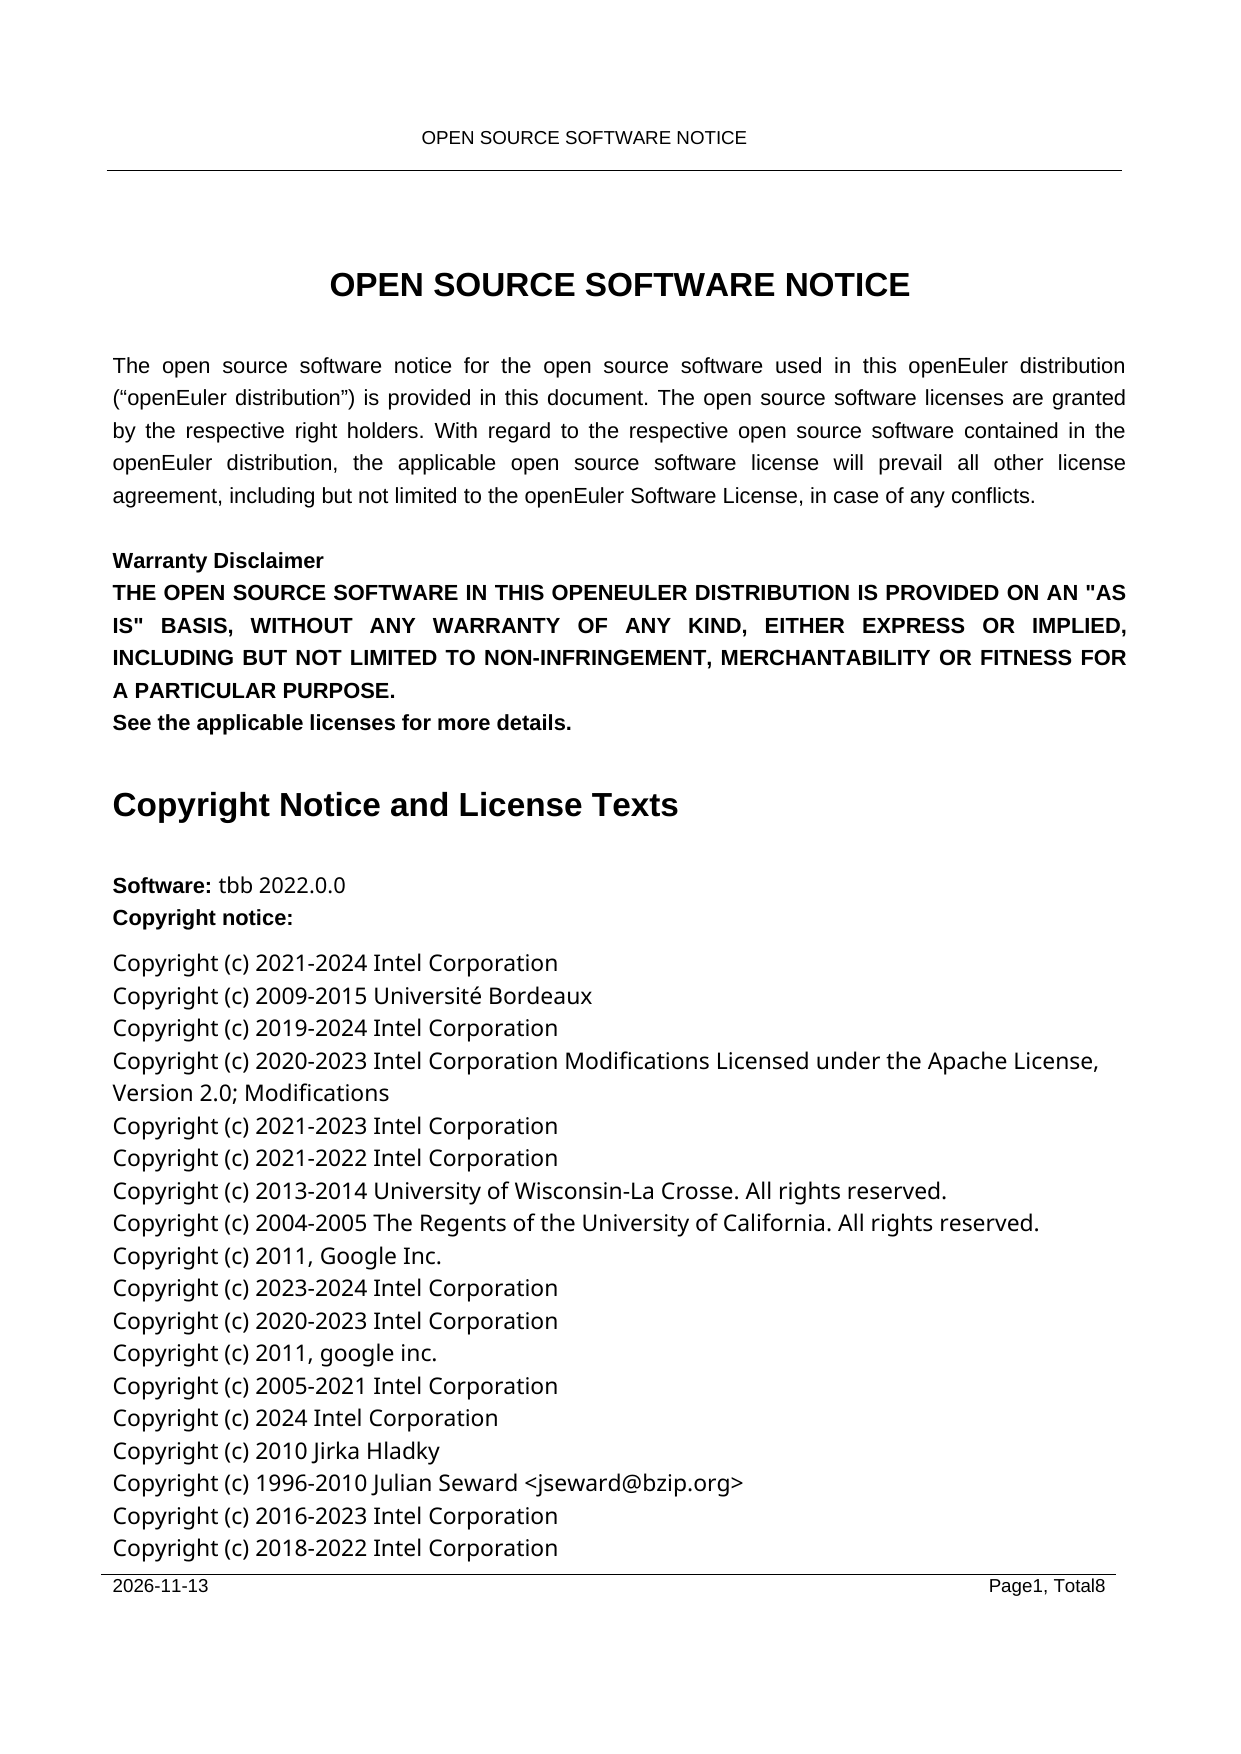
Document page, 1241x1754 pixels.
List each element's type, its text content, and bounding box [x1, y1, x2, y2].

text Copyright Notice and License Texts [112, 771, 1128, 836]
text Copyright notice: [112, 901, 1128, 934]
title Software: tbb 2022.0.0 [112, 869, 1128, 901]
text OPEN SOURCE SOFTWARE NOTICE [112, 251, 1128, 316]
text The open source software notice for the open source software used in this openEuler distribution (“openEuler distribution”) is provided in this document. The open source software licenses are granted by the respective right holders. With regard to the respective open source software contained in the openEuler distribution, the applicable open source software license will prevail all other license agreement, including but not limited to the openEuler Software License, in case of any conflicts. [112, 349, 1128, 511]
text THE OPEN SOURCE SOFTWARE IN THIS OPENEULER DISTRIBUTION IS PROVIDED ON AN "AS IS" BASIS, WITHOUT ANY WARRANTY OF ANY KIND, EITHER EXPRESS OR IMPLIED, INCLUDING BUT NOT LIMITED TO NON-INFRINGEMENT, MERCHANTABILITY OR FITNESS FOR A PARTICULAR PURPOSE. See the applicable licenses for more details. [112, 576, 1128, 739]
text Warranty Disclaimer [112, 544, 1128, 576]
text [112, 947, 1128, 1564]
